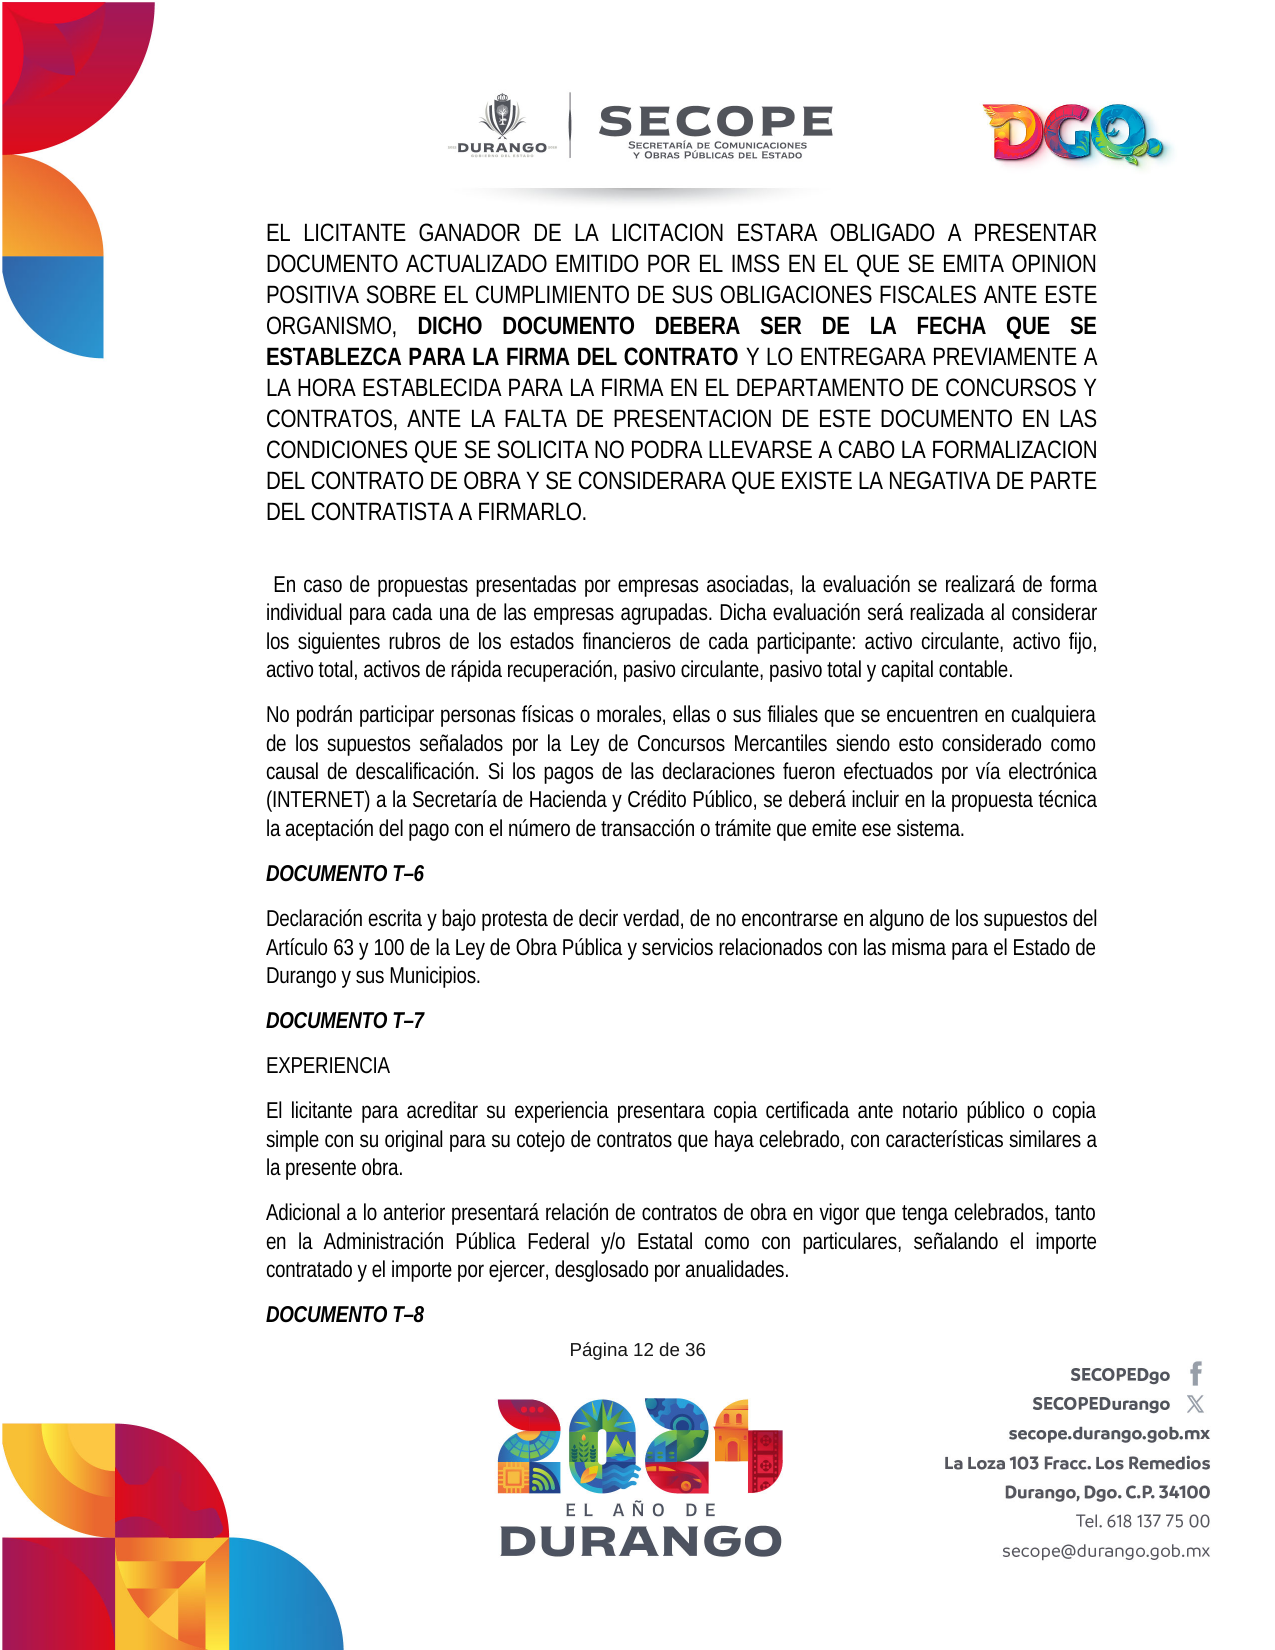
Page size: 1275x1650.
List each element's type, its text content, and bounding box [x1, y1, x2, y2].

text EL LICITANTE GANADOR DE LA LICITACION ESTARA OBLIGADO A PRESENTAR DOCUMENTO ACTUALIZADO EMITIDO POR EL IMSS EN EL QUE SE EMITA OPINION POSITIVA SOBRE EL CUMPLIMIENTO DE SUS OBLIGACIONES FISCALES ANTE ESTE ORGANISMO, DICHO DOCUMENTO DEBERA SER DE LA FECHA QUE SE ESTABLEZCA PARA LA FIRMA DEL CONTRATO Y LO ENTREGARA PREVIAMENTE A LA HORA ESTABLECIDA PARA LA FIRMA EN EL DEPARTAMENTO DE CONCURSOS Y CONTRATOS, ANTE LA FALTA DE PRESENTACION DE ESTE DOCUMENTO EN LAS CONDICIONES QUE SE SOLICITA NO PODRA LLEVARSE A CABO LA FORMALIZACION DEL CONTRATO DE OBRA Y SE CONSIDERARA QUE EXISTE LA NEGATIVA DE PARTE DEL CONTRATISTA A FIRMARLO. [266, 218, 1098, 525]
text EXPERIENCIA [266, 1052, 1098, 1078]
text DOCUMENTO T–6 [266, 860, 1098, 886]
text DOCUMENTO T–8 [266, 1301, 1098, 1328]
text En caso de propuestas presentadas por empresas asociadas, la evaluación se realizará de forma individual para cada una de las empresas agrupadas. Dicha evaluación será realizada al considerar los siguientes rubros de los estados financieros de cada participante: activo circulante, activo fijo, activo total, activos de rápida recuperación, pasivo circulante, pasivo total y capital contable. [266, 571, 1098, 682]
text DOCUMENTO T–7 [266, 1007, 1098, 1033]
text Adicional a lo anterior presentará relación de contratos de obra en vigor que tenga celebrados, tanto en la Administración Pública Federal y/o Estatal como con particulares, señalando el importe contratado y el importe por ejercer, desglosado por anualidades. [266, 1199, 1098, 1282]
picture [2, 1, 1275, 1650]
text No podrán participar personas físicas o morales, ellas o sus filiales que se encuentren en cualquiera de los supuestos señalados por la Ley de Concursos Mercantiles siendo esto considerado como causal de descalificación. Si los pagos de las declaraciones fueron efectuados por vía electrónica (INTERNET) a la Secretaría de Hacienda y Crédito Público, se deberá incluir en la propuesta técnica la aceptación del pago con el número de transacción o trámite que emite ese sistema. [266, 701, 1098, 841]
text Declaración escrita y bajo protesta de decir verdad, de no encontrarse en alguno de los supuestos del Artículo 63 y 100 de la Ley de Obra Pública y servicios relacionados con las misma para el Estado de Durango y sus Municipios. [266, 905, 1098, 988]
text El licitante para acreditar su experiencia presentara copia certificada ante notario público o copia simple con su original para su cotejo de contratos que haya celebrado, con características similares a la presente obra. [266, 1097, 1098, 1181]
